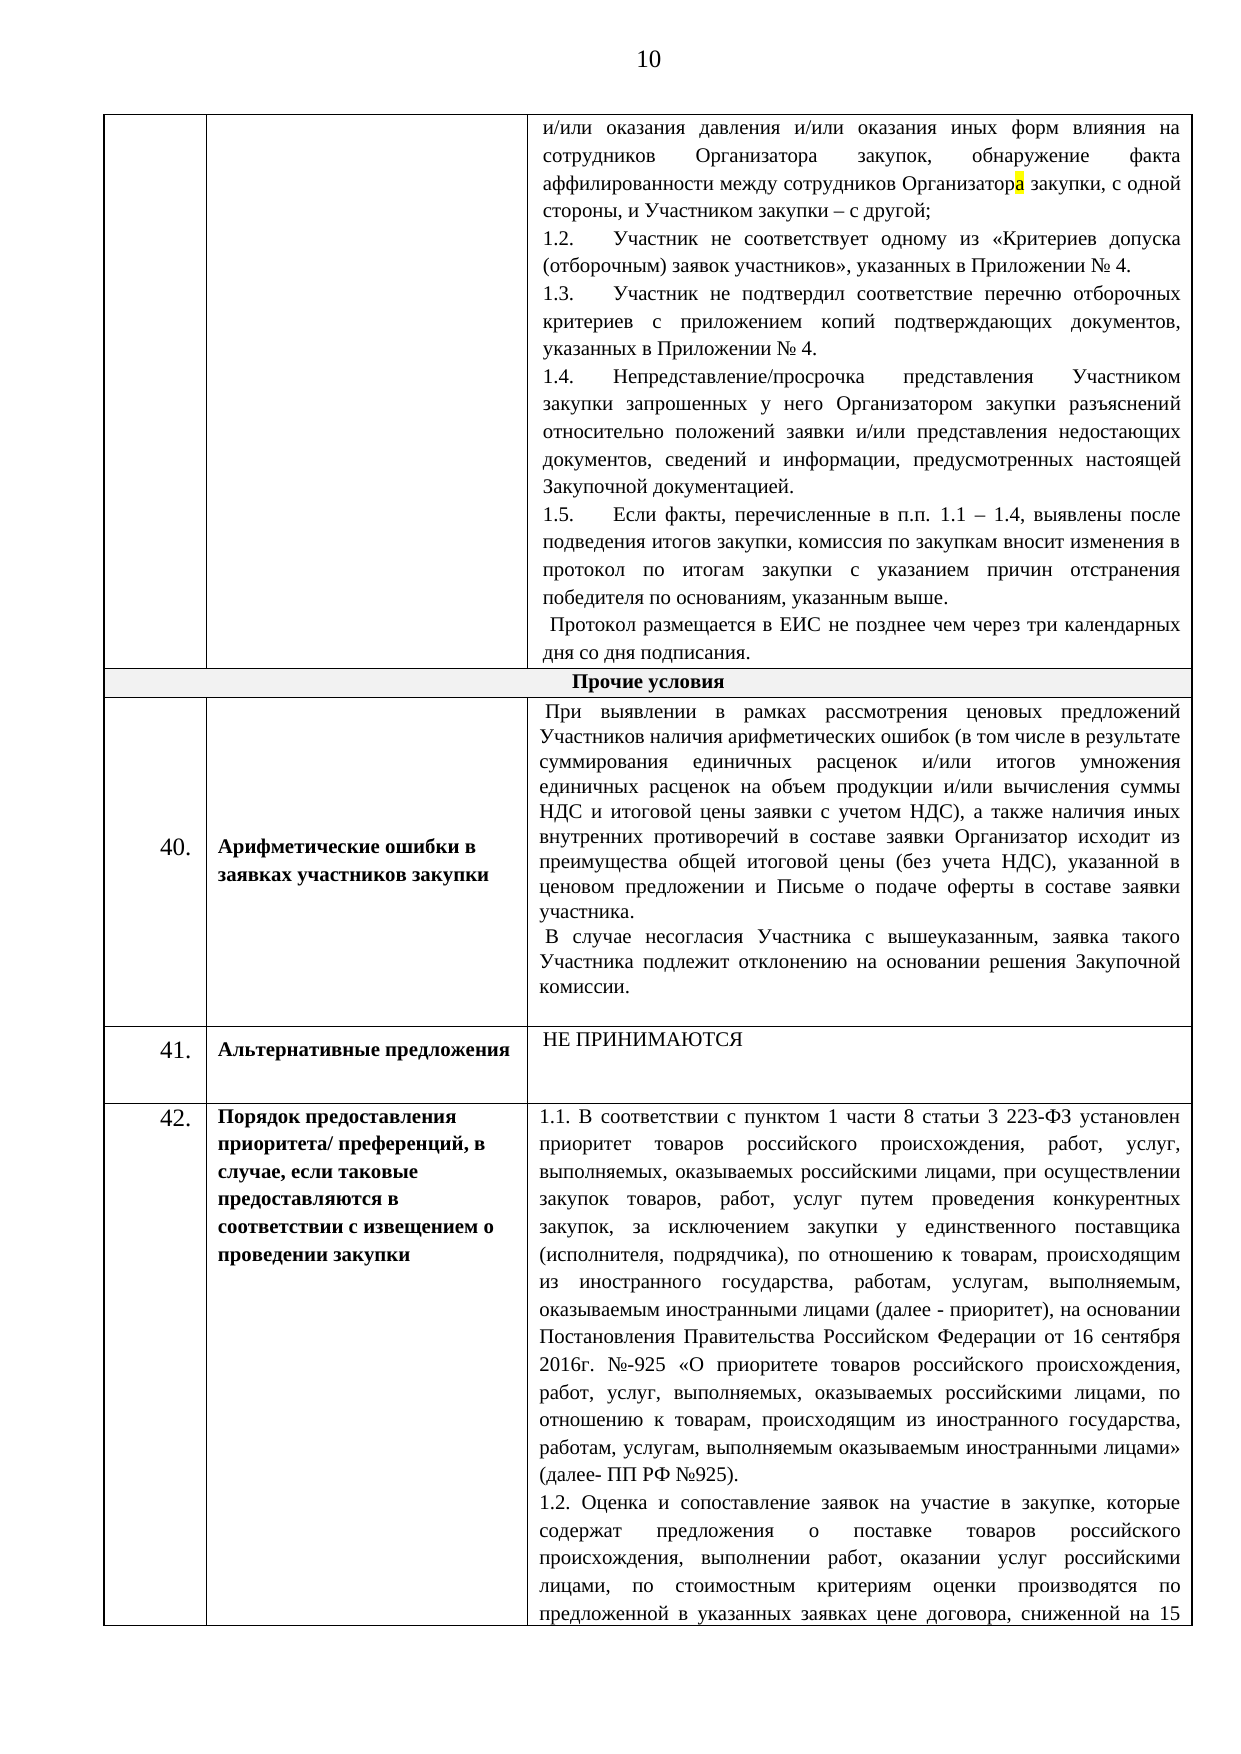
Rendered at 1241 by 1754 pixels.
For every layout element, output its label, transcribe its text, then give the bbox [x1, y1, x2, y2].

table_cell Прочие условия [105, 669, 1191, 697]
table_cell [105, 1104, 206, 1624]
table_cell [105, 698, 206, 1026]
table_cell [528, 1104, 1191, 1624]
table_cell НЕ ПРИНИМАЮТСЯ [528, 1027, 1191, 1102]
table_cell Арифметические ошибки в заявках участников закупки [207, 698, 527, 1026]
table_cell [207, 1104, 527, 1624]
table_cell [105, 115, 206, 668]
table_cell При выявлении в рамках рассмотрения ценовых предложений Участников наличия арифметических ошибок (в том числе в результате суммирования единичных расценок и/или итогов умножения единичных расценок на объем продукции и/или вычисления суммы НДС и итоговой цены заявки с учетом НДС), а также наличия иных внутренних противоречий в составе заявки Организатор исходит из преимущества общей итоговой цены (без учета НДС), указанной в ценовом предложении и Письме о подаче оферты в составе заявки участника. В случае несогласия Участника с вышеуказанным, заявка такого Участника подлежит отклонению на основании решения Закупочной комиссии. [528, 698, 1191, 1026]
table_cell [528, 115, 1191, 668]
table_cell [207, 115, 527, 668]
table_cell [105, 1027, 206, 1102]
table_cell Альтернативные предложения [207, 1027, 527, 1102]
